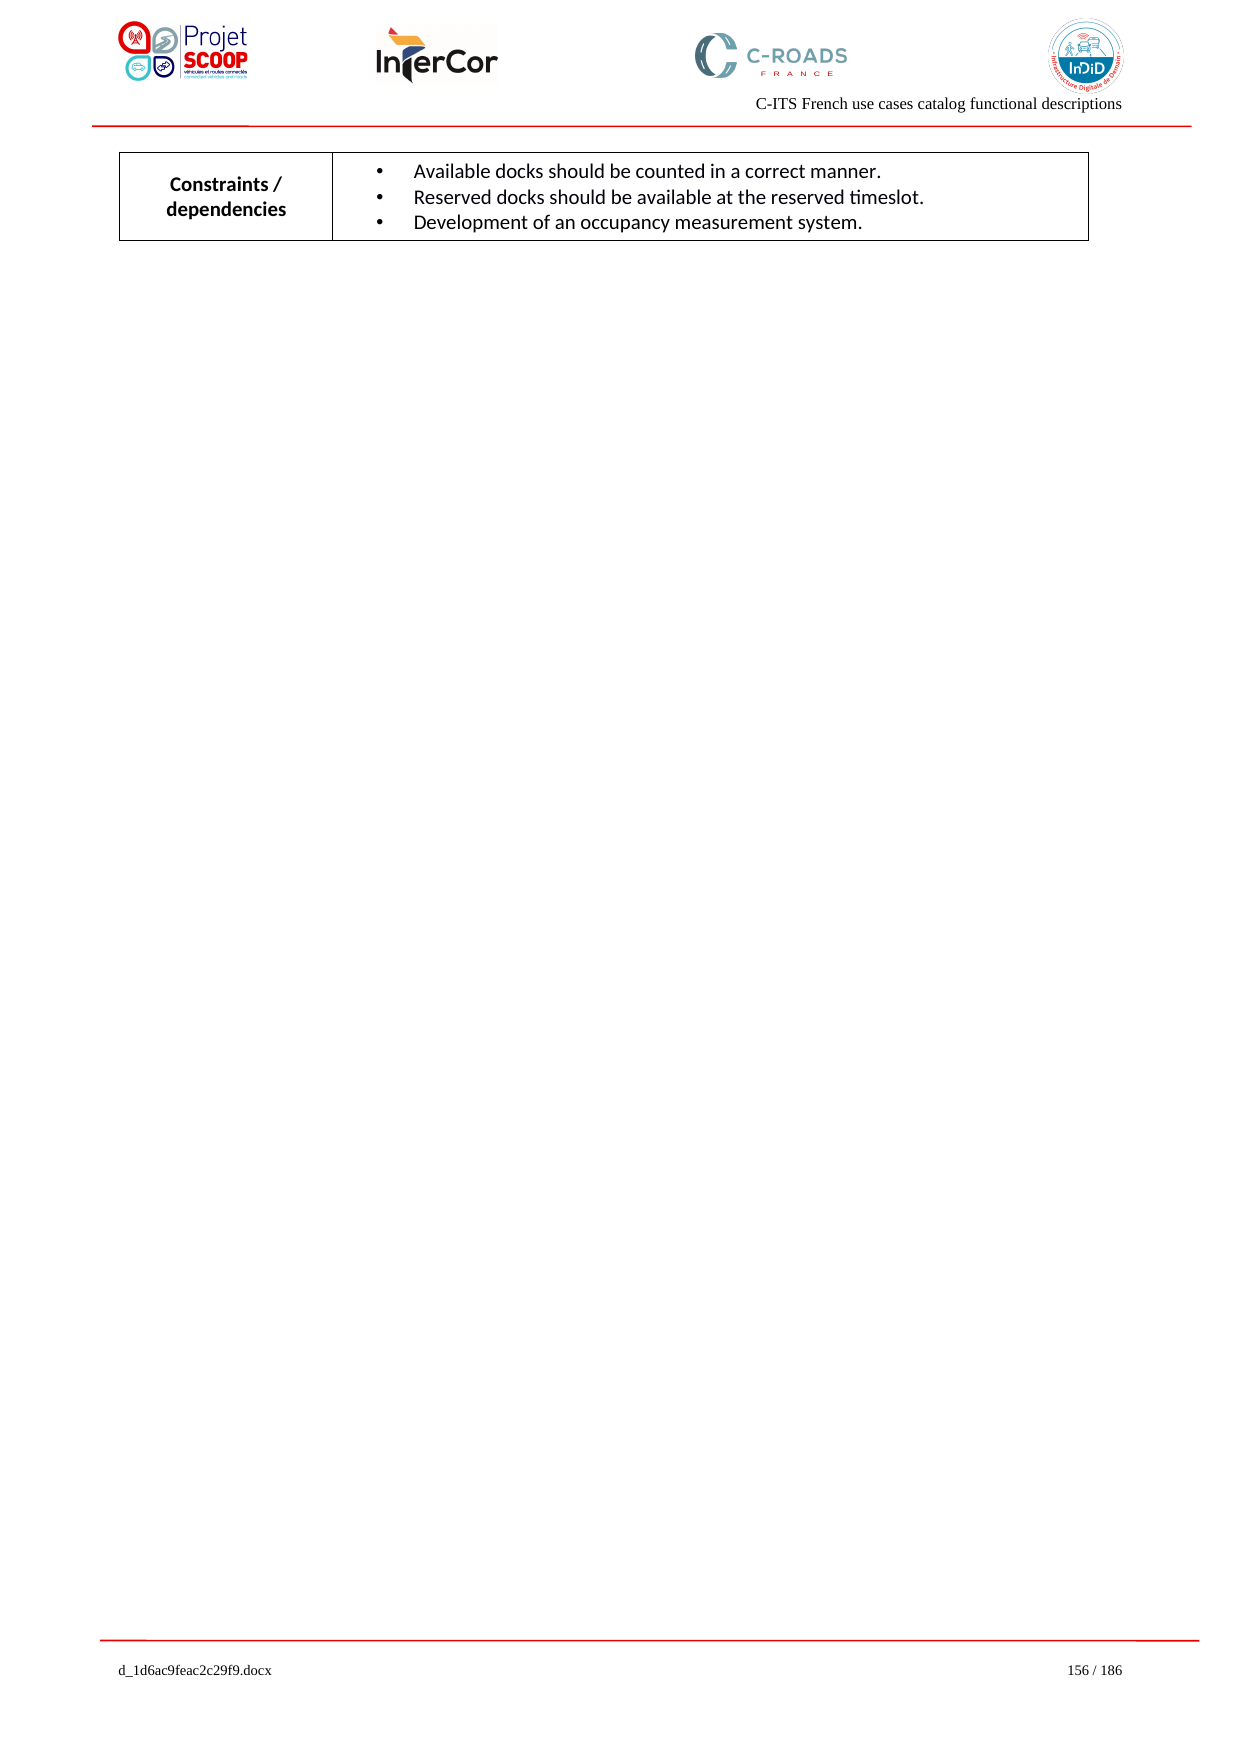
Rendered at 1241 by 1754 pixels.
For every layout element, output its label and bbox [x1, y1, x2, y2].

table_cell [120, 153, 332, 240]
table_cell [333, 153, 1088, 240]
picture [695, 33, 847, 78]
picture [375, 25, 499, 85]
picture [118, 21, 248, 81]
picture [1044, 14, 1128, 98]
